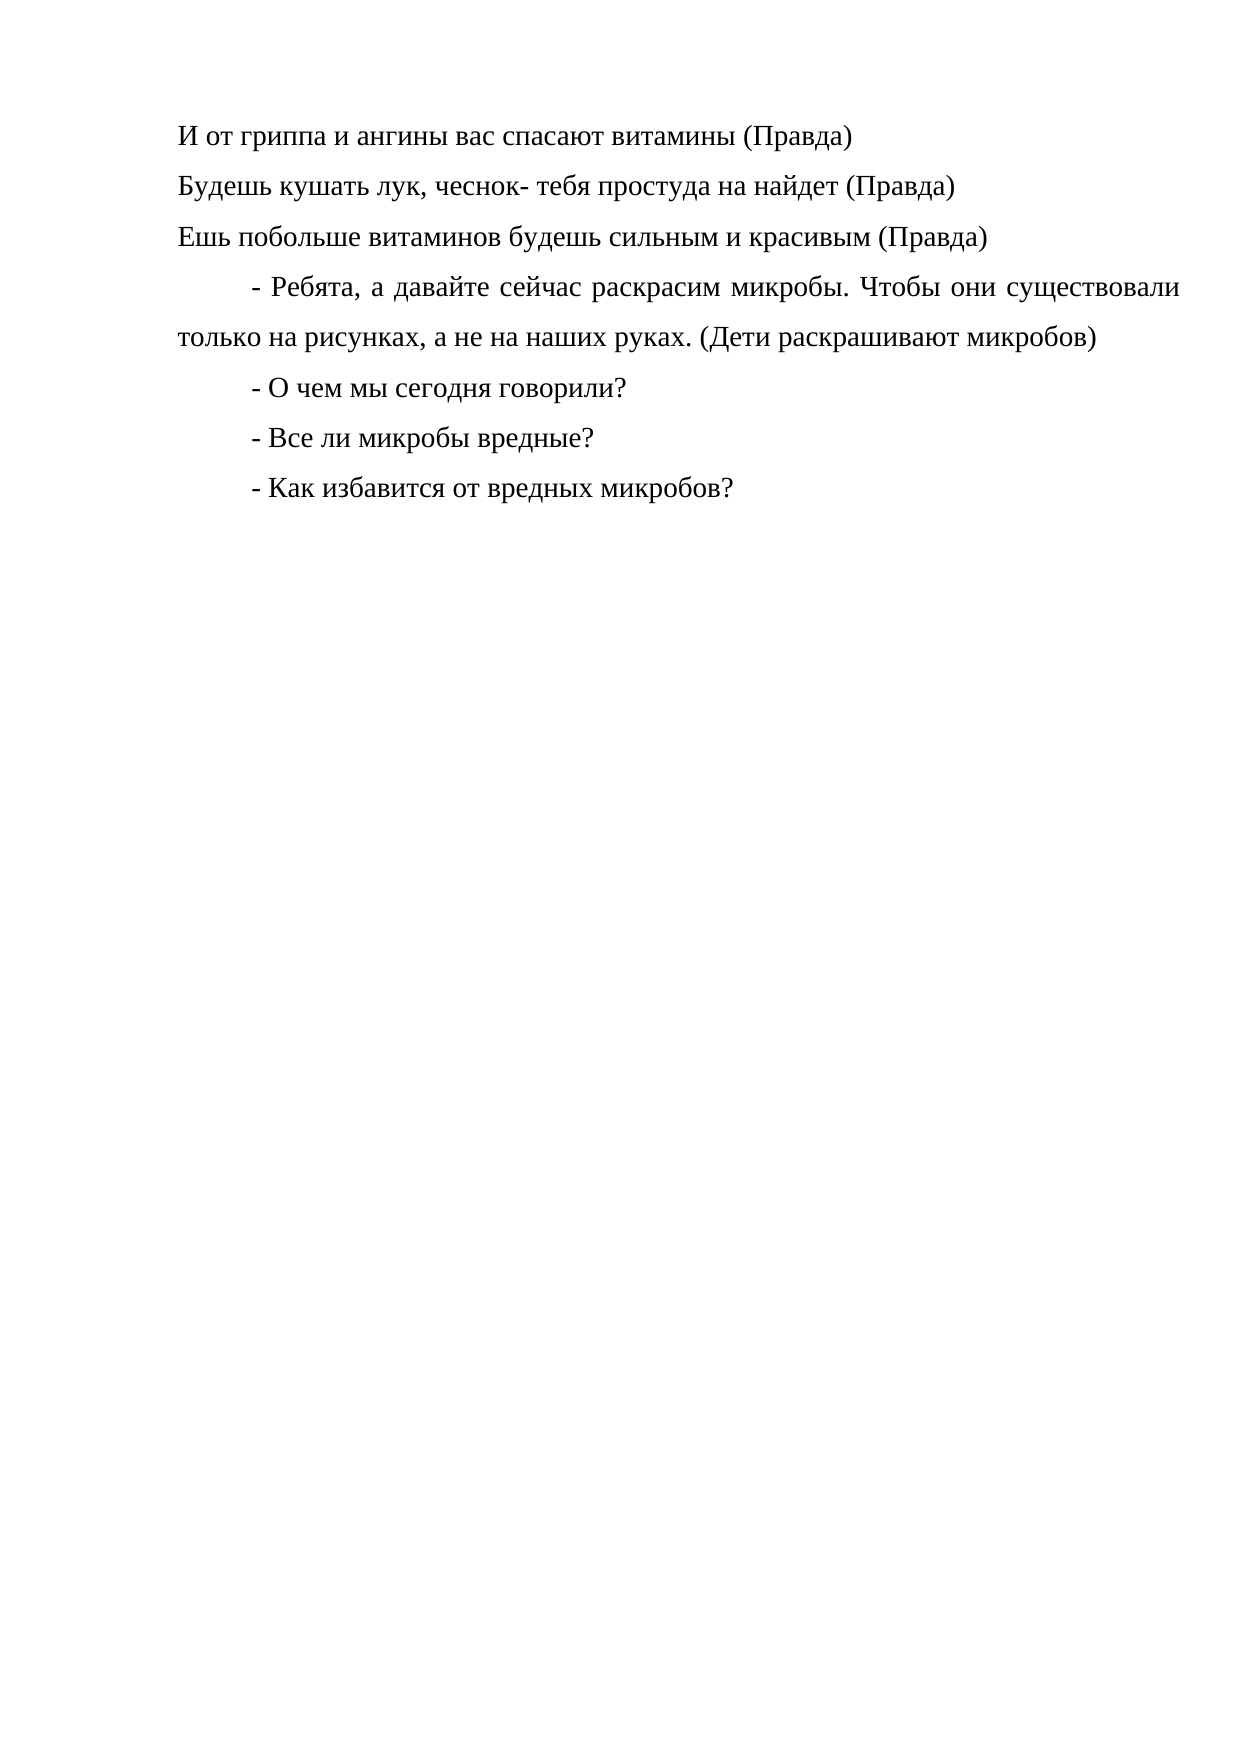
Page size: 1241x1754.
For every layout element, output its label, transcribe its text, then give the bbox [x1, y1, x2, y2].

text - О чем мы сегодня говорили? [177, 370, 1181, 403]
text - Как избавится от вредных микробов? [177, 470, 1181, 504]
text Ешь побольше витаминов будешь сильным и красивым (Правда) [177, 219, 1181, 252]
text И от гриппа и ангины вас спасают витамины (Правда) [177, 118, 1181, 152]
text - Все ли микробы вредные? [177, 420, 1181, 453]
text Будешь кушать лук, чеснок- тебя простуда на найдет (Правда) [177, 168, 1181, 202]
text - Ребята, а давайте сейчас раскрасим микробы. Чтобы они существовали только на рисунках, а не на наших руках. (Дети раскрашивают микробов) [177, 269, 1181, 353]
